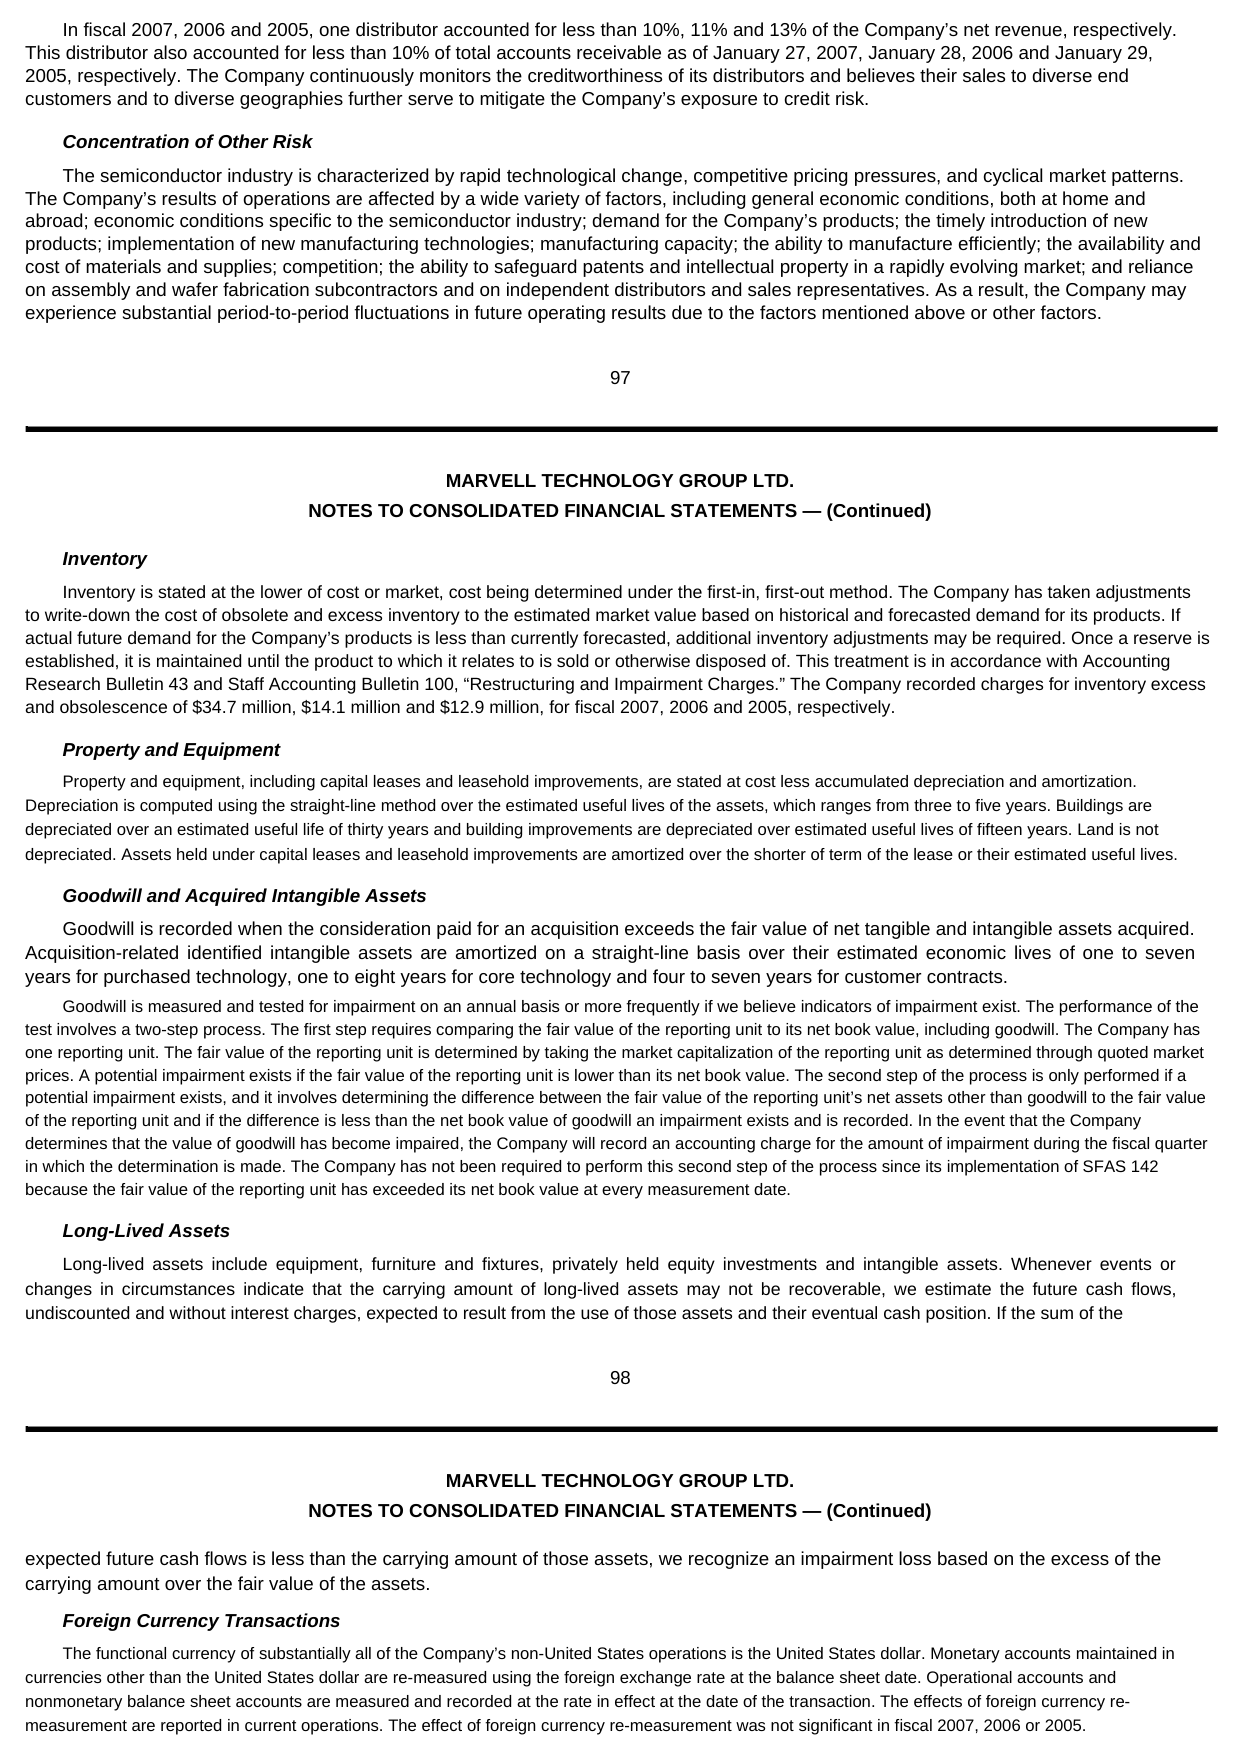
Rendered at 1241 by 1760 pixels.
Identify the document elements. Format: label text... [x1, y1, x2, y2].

text Long-Lived Assets [62, 1220, 1213, 1242]
text Inventory [62, 548, 1213, 569]
text Property and equipment, including capital leases and leasehold improvements, are stated at cost less accumulated depreciation and amortization. Depreciation is computed using the straight-line method over the estimated useful lives of the assets, which ranges from three to five years. Buildings are depreciated over an estimated useful life of thirty years and building improvements are depreciated over estimated useful lives of fifteen years. Land is not depreciated. Assets held under capital leases and leasehold improvements are amortized over the shorter of term of the lease or their estimated useful lives. [25, 772, 1188, 863]
text The semiconductor industry is characterized by rapid technological change, competitive pricing pressures, and cyclical market patterns. The Company’s results of operations are affected by a wide variety of factors, including general economic conditions, both at home and abroad; economic conditions specific to the semiconductor industry; demand for the Company’s products; the timely introduction of new products; implementation of new manufacturing technologies; manufacturing capacity; the ability to manufacture efficiently; the availability and cost of materials and supplies; competition; the ability to safeguard patents and intellectual property in a rapidly evolving market; and reliance on assembly and wafer fabrication subcontractors and on independent distributors and sales representatives. As a result, the Company may experience substantial period-to-period fluctuations in future operating results due to the factors mentioned above or other factors. [25, 164, 1207, 323]
text Foreign Currency Transactions [62, 1610, 1213, 1631]
text In fiscal 2007, 2006 and 2005, one distributor accounted for less than 10%, 11% and 13% of the Company’s net revenue, respectively. This distributor also accounted for less than 10% of total accounts receivable as of January 27, 2007, January 28, 2006 and January 29, 2005, respectively. The Company continuously monitors the creditworthiness of its distributors and believes their sales to diverse end customers and to diverse geographies further serve to mitigate the Company’s exposure to credit risk. [25, 18, 1190, 110]
text NOTES TO CONSOLIDATED FINANCIAL STATEMENTS — (Continued) [25, 500, 1215, 521]
text MARVELL TECHNOLOGY GROUP LTD. [25, 470, 1215, 492]
text expected future cash flows is less than the carrying amount of those assets, we recognize an impairment loss based on the excess of the carrying amount over the fair value of the assets. [25, 1548, 1205, 1594]
text Long-lived assets include equipment, furniture and fixtures, privately held equity investments and intangible assets. Whenever events or changes in circumstances indicate that the carrying amount of long-lived assets may not be recoverable, we estimate the future cash flows, undiscounted and without interest charges, expected to result from the use of those assets and their eventual cash position. If the sum of the [25, 1254, 1178, 1323]
text Goodwill is measured and tested for impairment on an annual basis or more frequently if we believe indicators of impairment exist. The performance of the test involves a two-step process. The first step requires comparing the fair value of the reporting unit to its net book value, including goodwill. The Company has one reporting unit. The fair value of the reporting unit is determined by taking the market capitalization of the reporting unit as determined through quoted market prices. A potential impairment exists if the fair value of the reporting unit is lower than its net book value. The second step of the process is only performed if a potential impairment exists, and it involves determining the difference between the fair value of the reporting unit’s net assets other than goodwill to the fair value of the reporting unit and if the difference is less than the net book value of goodwill an impairment exists and is recorded. In the event that the Company determines that the value of goodwill has become impaired, the Company will record an accounting charge for the amount of impairment during the fiscal quarter in which the determination is made. The Company has not been required to perform this second step of the process since its implementation of SFAS 142 because the fair value of the reporting unit has exceeded its net book value at every measurement date. [25, 997, 1213, 1199]
text Property and Equipment [62, 738, 1213, 760]
text Goodwill is recorded when the consideration paid for an acquisition exceeds the fair value of net tangible and intangible assets acquired. Acquisition-related identified intangible assets are amortized on a straight-line basis over their estimated economic lives of one to seven years for purchased technology, one to eight years for core technology and four to seven years for customer contracts. [25, 918, 1197, 987]
picture [25, 1426, 1218, 1432]
text Concentration of Other Risk [62, 131, 1213, 152]
text NOTES TO CONSOLIDATED FINANCIAL STATEMENTS — (Continued) [25, 1500, 1215, 1521]
text 98 [25, 1367, 1215, 1388]
text MARVELL TECHNOLOGY GROUP LTD. [25, 1470, 1215, 1492]
picture [25, 426, 1218, 432]
text Goodwill and Acquired Intangible Assets [62, 884, 1213, 906]
text The functional currency of substantially all of the Company’s non-United States operations is the United States dollar. Monetary accounts maintained in currencies other than the United States dollar are re-measured using the foreign exchange rate at the balance sheet date. Operational accounts and nonmonetary balance sheet accounts are measured and recorded at the rate in effect at the date of the transaction. The effects of foreign currency re-measurement are reported in current operations. The effect of foreign currency re-measurement was not significant in fiscal 2007, 2006 or 2005. [25, 1643, 1205, 1735]
text Inventory is stated at the lower of cost or market, cost being determined under the first-in, first-out method. The Company has taken adjustments to write-down the cost of obsolete and excess inventory to the estimated market value based on historical and forecasted demand for its products. If actual future demand for the Company’s products is less than currently forecasted, additional inventory adjustments may be required. Once a reserve is established, it is maintained until the product to which it relates to is sold or otherwise disposed of. This treatment is in accordance with Accounting Research Bulletin 43 and Staff Accounting Bulletin 100, “Restructuring and Impairment Charges.” The Company recorded charges for inventory excess and obsolescence of $34.7 million, $14.1 million and $12.9 million, for fiscal 2007, 2006 and 2005, respectively. [25, 582, 1211, 717]
text 97 [25, 366, 1215, 388]
